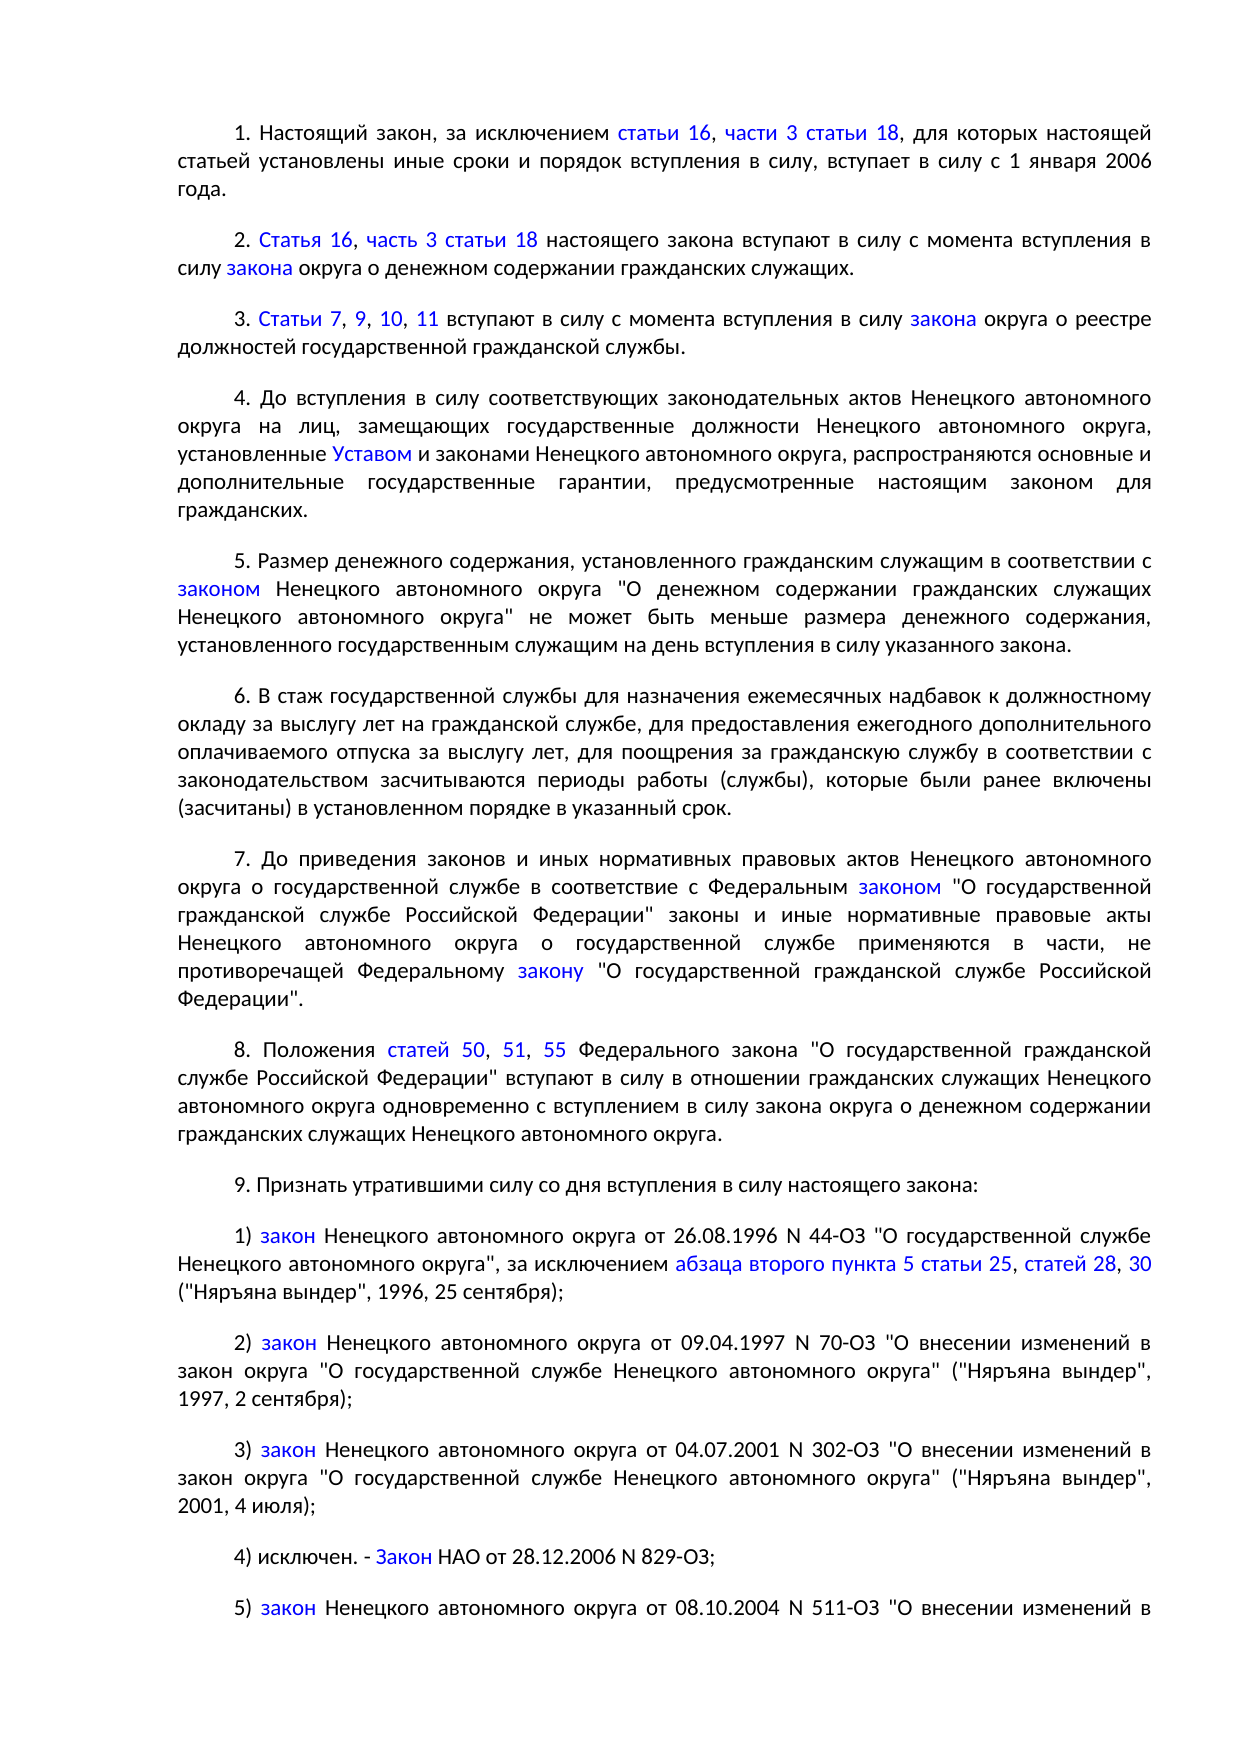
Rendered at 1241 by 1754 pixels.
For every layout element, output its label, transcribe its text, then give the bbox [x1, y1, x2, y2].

text 1. Настоящий закон, за исключением статьи 16, части 3 статьи 18, для которых настоящей статьей установлены иные сроки и порядок вступления в силу, вступает в силу с 1 января 2006 года. [177, 118, 1152, 202]
text 4) исключен. - Закон НАО от 28.12.2006 N 829-ОЗ; [177, 1542, 1152, 1570]
text 7. До приведения законов и иных нормативных правовых актов Ненецкого автономного округа о государственной службе в соответствие с Федеральным законом "О государственной гражданской службе Российской Федерации" законы и иные нормативные правовые акты Ненецкого автономного округа о государственной службе применяются в части, не противоречащей Федеральному закону "О государственной гражданской службе Российской Федерации". [177, 844, 1152, 1012]
text 9. Признать утратившими силу со дня вступления в силу настоящего закона: [177, 1170, 1152, 1198]
text 2. Статья 16, часть 3 статьи 18 настоящего закона вступают в силу с момента вступления в силу закона округа о денежном содержании гражданских служащих. [177, 225, 1152, 281]
text 8. Положения статей 50, 51, 55 Федерального закона "О государственной гражданской службе Российской Федерации" вступают в силу в отношении гражданских служащих Ненецкого автономного округа одновременно с вступлением в силу закона округа о денежном содержании гражданских служащих Ненецкого автономного округа. [177, 1035, 1152, 1147]
text 2) закон Ненецкого автономного округа от 09.04.1997 N 70-ОЗ "О внесении изменений в закон округа "О государственной службе Ненецкого автономного округа" ("Няръяна вындер", 1997, 2 сентября); [177, 1328, 1152, 1412]
text 4. До вступления в силу соответствующих законодательных актов Ненецкого автономного округа на лиц, замещающих государственные должности Ненецкого автономного округа, установленные Уставом и законами Ненецкого автономного округа, распространяются основные и дополнительные государственные гарантии, предусмотренные настоящим законом для гражданских. [177, 383, 1152, 523]
text 5. Размер денежного содержания, установленного гражданским служащим в соответствии с законом Ненецкого автономного округа "О денежном содержании гражданских служащих Ненецкого автономного округа" не может быть меньше размера денежного содержания, установленного государственным служащим на день вступления в силу указанного закона. [177, 546, 1152, 658]
text 1) закон Ненецкого автономного округа от 26.08.1996 N 44-ОЗ "О государственной службе Ненецкого автономного округа", за исключением абзаца второго пункта 5 статьи 25, статей 28, 30 ("Няръяна вындер", 1996, 25 сентября); [177, 1221, 1152, 1305]
text 3. Статьи 7, 9, 10, 11 вступают в силу с момента вступления в силу закона округа о реестре должностей государственной гражданской службы. [177, 304, 1152, 360]
text 3) закон Ненецкого автономного округа от 04.07.2001 N 302-ОЗ "О внесении изменений в закон округа "О государственной службе Ненецкого автономного округа" ("Няръяна вындер", 2001, 4 июля); [177, 1435, 1152, 1519]
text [177, 1593, 1152, 1621]
text 6. В стаж государственной службы для назначения ежемесячных надбавок к должностному окладу за выслугу лет на гражданской службе, для предоставления ежегодного дополнительного оплачиваемого отпуска за выслугу лет, для поощрения за гражданскую службу в соответствии с законодательством засчитываются периоды работы (службы), которые были ранее включены (засчитаны) в установленном порядке в указанный срок. [177, 681, 1152, 821]
